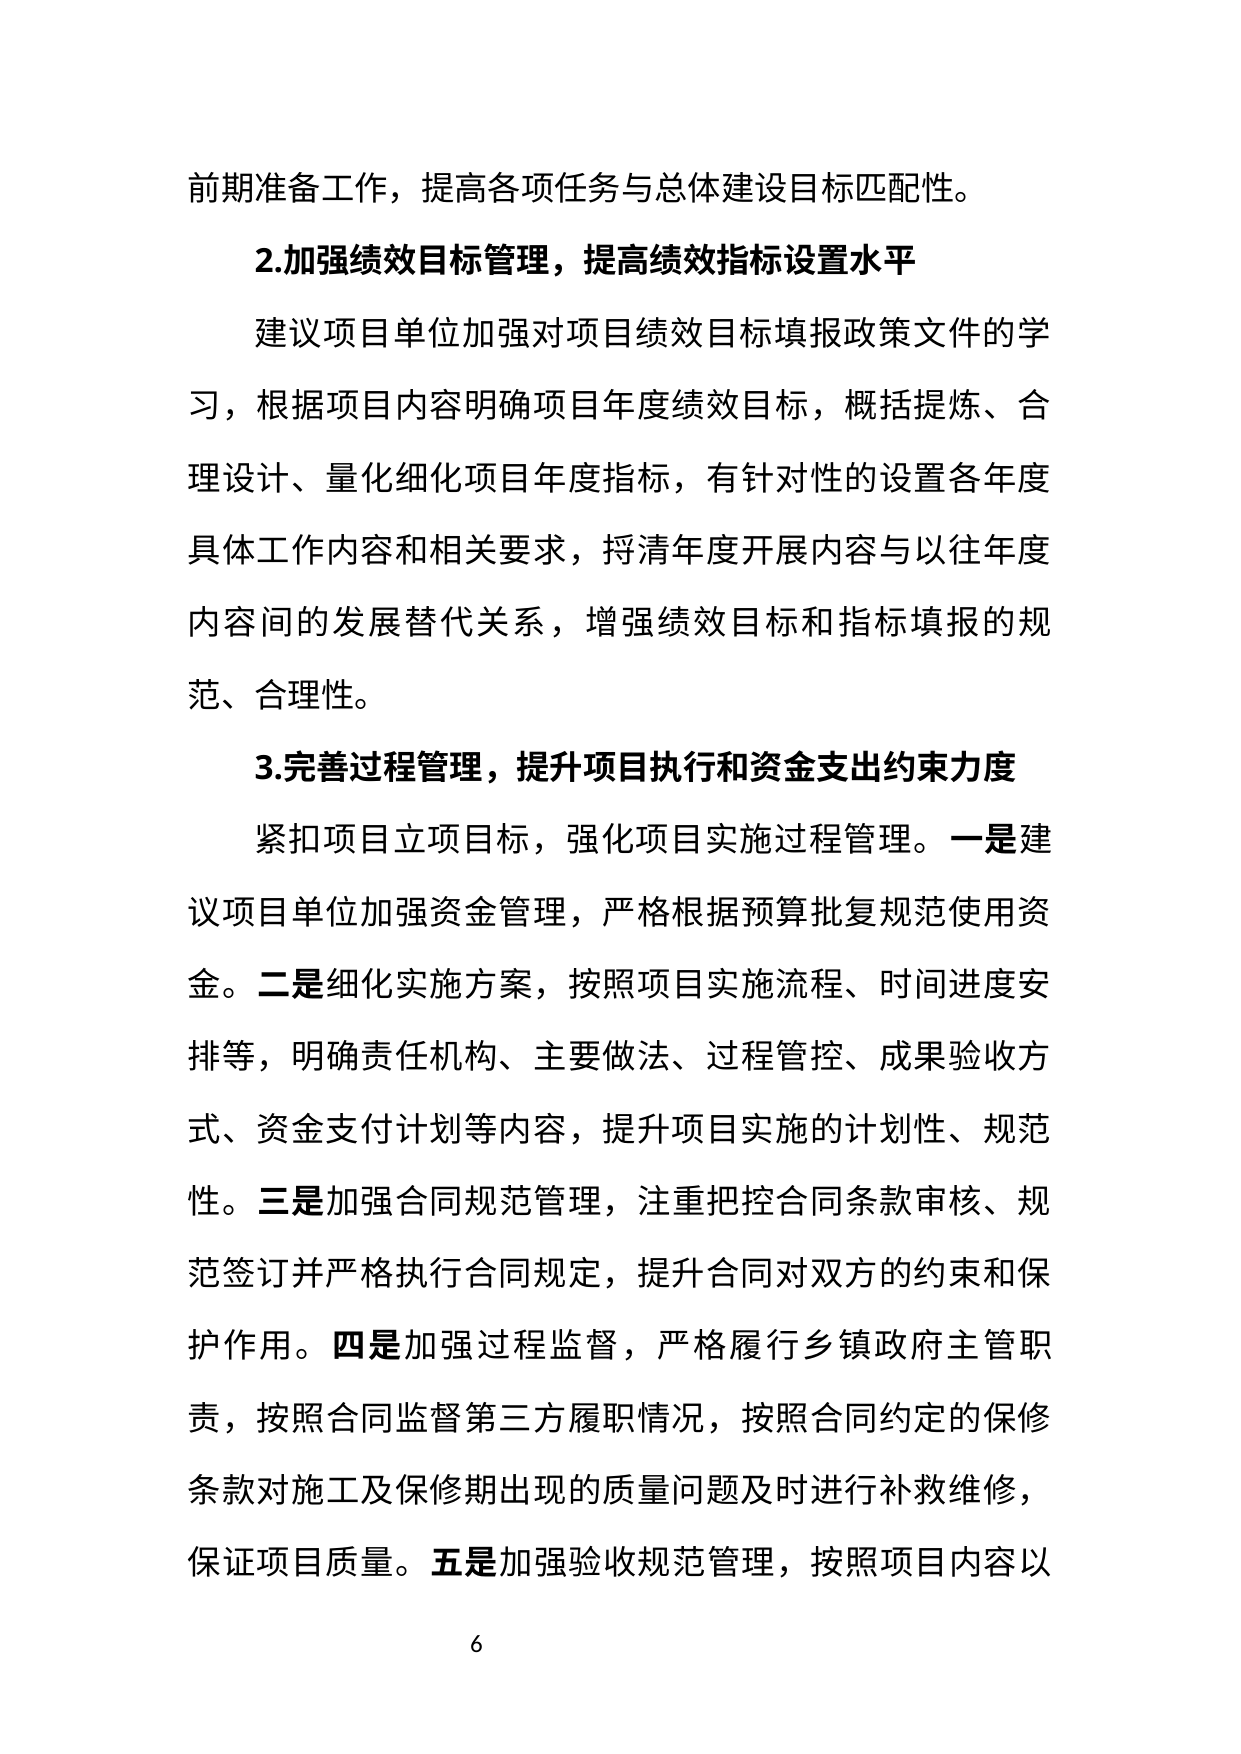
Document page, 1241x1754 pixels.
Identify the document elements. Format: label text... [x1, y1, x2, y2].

text 建议项目单位加强对项目绩效目标填报政策文件的学习，根据项目内容明确项目年度绩效目标，概括提炼、合理设计、量化细化项目年度指标，有针对性的设置各年度具体工作内容和相关要求，捋清年度开展内容与以往年度内容间的发展替代关系，增强绩效目标和指标填报的规范、合理性。 [187, 307, 1053, 717]
text 2.加强绩效目标管理，提高绩效指标设置水平 [187, 234, 1053, 283]
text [187, 813, 1053, 1584]
text 3.完善过程管理，提升项目执行和资金支出约束力度 [187, 741, 1053, 789]
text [187, 162, 1053, 210]
